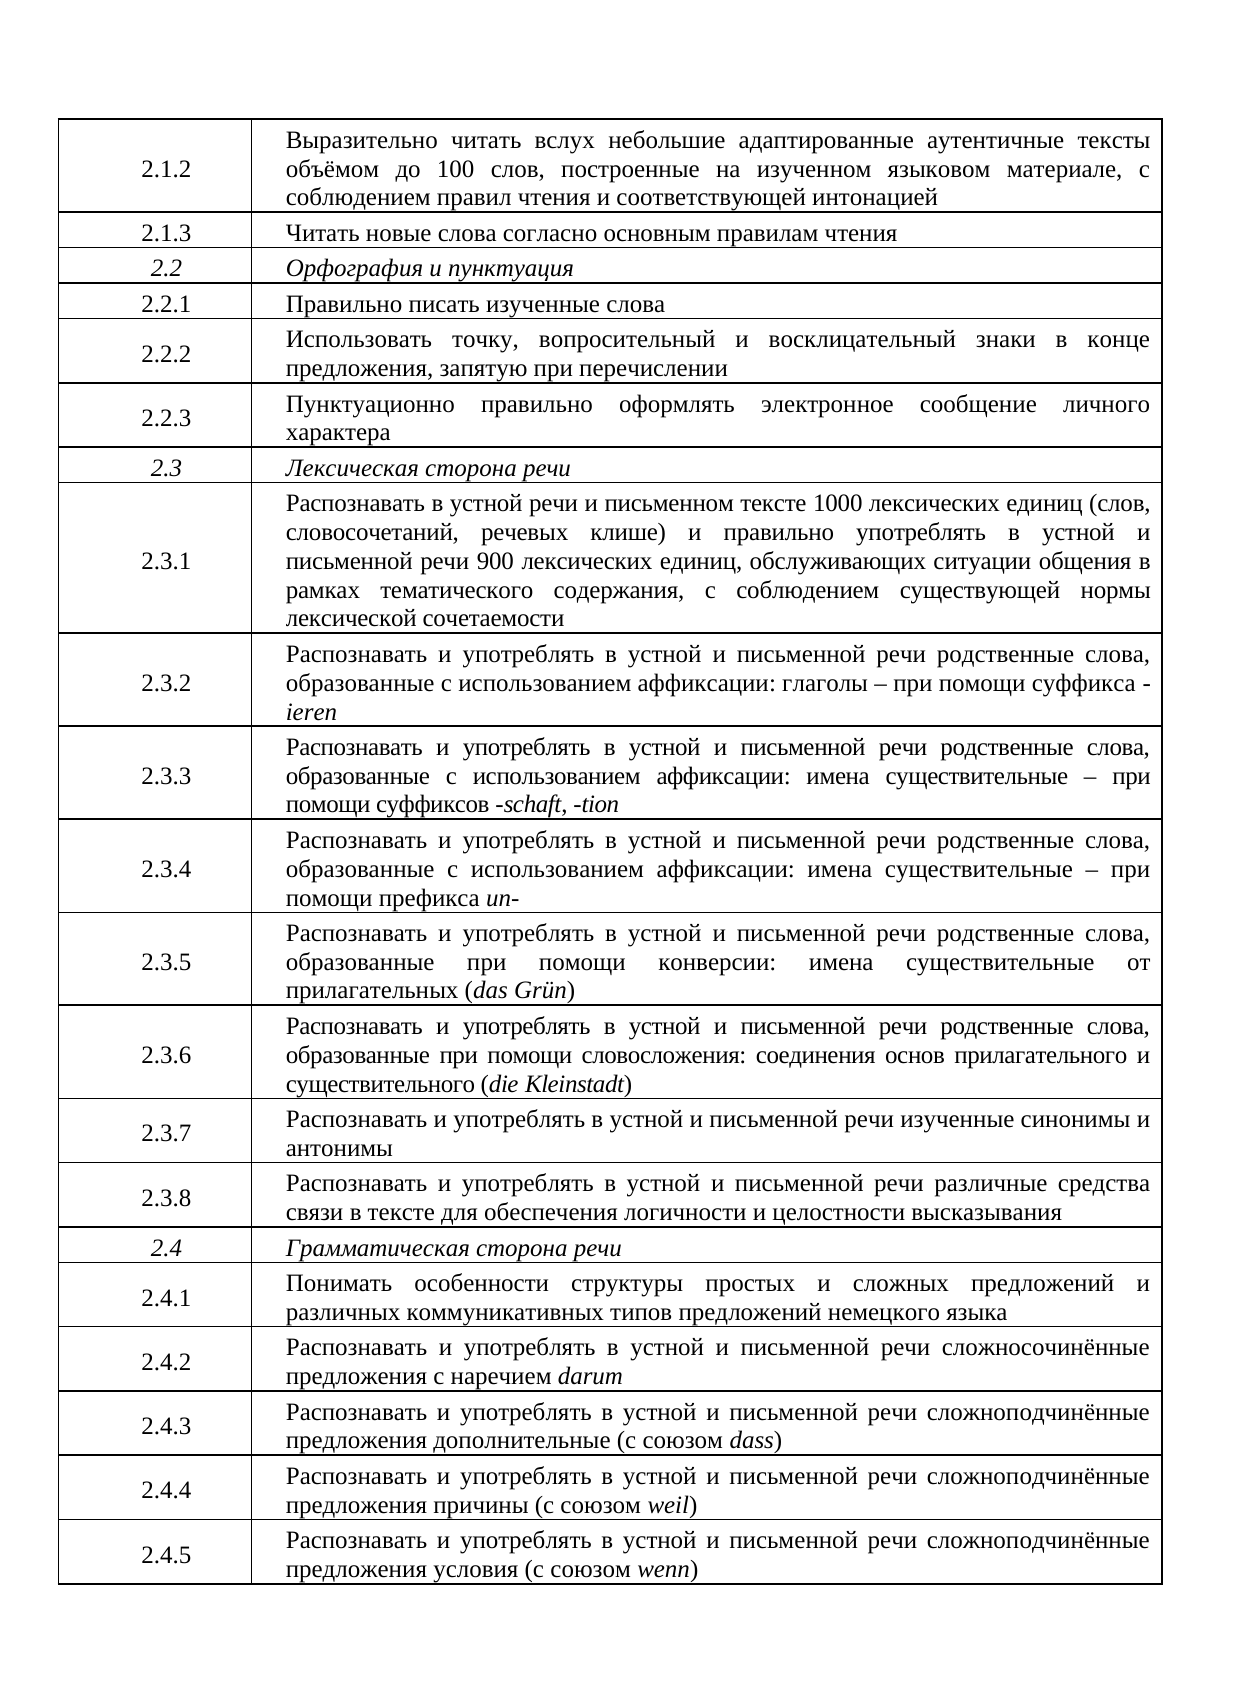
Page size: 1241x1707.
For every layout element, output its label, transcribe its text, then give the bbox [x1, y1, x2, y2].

table_cell 2.4.4 [59, 1456, 251, 1518]
table_cell Распознавать и употреблять в устной и письменной речи родственные слова, образованные с использованием аффиксации: глаголы – при помощи суффикса -ieren [252, 634, 1161, 725]
table_cell 2.3 [59, 448, 251, 482]
table_cell 2.3.3 [59, 727, 251, 818]
table_cell Орфография и пунктуация [252, 248, 1161, 282]
table_cell 2.3.8 [59, 1163, 251, 1226]
table_cell Распознавать и употреблять в устной и письменной речи сложноподчинённые предложения дополнительные (с союзом dass) [252, 1392, 1161, 1454]
table_cell 2.2.1 [59, 284, 251, 318]
table_cell 2.3.6 [59, 1006, 251, 1097]
table_cell 2.3.7 [59, 1099, 251, 1162]
table_cell Понимать особенности структуры простых и сложных предложений и различных коммуникативных типов предложений немецкого языка [252, 1263, 1161, 1326]
table_cell 2.2.3 [59, 384, 251, 446]
table_cell Правильно писать изученные слова [252, 284, 1161, 318]
table_cell 2.4.2 [59, 1327, 251, 1390]
table_cell 2.4 [59, 1228, 251, 1261]
table_cell Распознавать и употреблять в устной и письменной речи сложноподчинённые предложения причины (с союзом weil) [252, 1456, 1161, 1518]
table_cell Распознавать и употреблять в устной и письменной речи сложносочинённые предложения с наречием darum [252, 1327, 1161, 1390]
table_cell 2.3.2 [59, 634, 251, 725]
table_cell Распознавать в устной речи и письменном тексте 1000 лексических единиц (слов, словосочетаний, речевых клише) и правильно употреблять в устной и письменной речи 900 лексических единиц, обслуживающих ситуации общения в рамках тематического содержания, с соблюдением существующей нормы лексической сочетаемости [252, 483, 1161, 632]
table_cell Грамматическая сторона речи [252, 1228, 1161, 1261]
table_cell Распознавать и употреблять в устной и письменной речи изученные синонимы и антонимы [252, 1099, 1161, 1162]
table_cell 2.4.5 [59, 1520, 251, 1583]
table_cell 2.3.1 [59, 483, 251, 632]
table_cell 2.4.3 [59, 1392, 251, 1454]
table_cell 2.2.2 [59, 319, 251, 382]
table_cell 2.1.3 [59, 213, 251, 247]
table_cell Распознавать и употреблять в устной и письменной речи родственные слова, образованные при помощи словосложения: соединения основ прилагательного и существительного (die Kleinstadt) [252, 1006, 1161, 1097]
table_cell Распознавать и употреблять в устной и письменной речи родственные слова, образованные при помощи конверсии: имена существительные от прилагательных (das Grün) [252, 913, 1161, 1004]
table_cell Распознавать и употреблять в устной и письменной речи сложноподчинённые предложения условия (с союзом wenn) [252, 1520, 1161, 1583]
table_cell Выразительно читать вслух небольшие адаптированные аутентичные тексты объёмом до 100 слов, построенные на изученном языковом материале, с соблюдением правил чтения и соответствующей интонацией [252, 120, 1161, 211]
table_cell 2.1.2 [59, 120, 251, 211]
table_cell Пунктуационно правильно оформлять электронное сообщение личного характера [252, 384, 1161, 446]
table_cell 2.3.4 [59, 820, 251, 911]
table_cell Использовать точку, вопросительный и восклицательный знаки в конце предложения, запятую при перечислении [252, 319, 1161, 382]
table_cell 2.3.5 [59, 913, 251, 1004]
table_cell Лексическая сторона речи [252, 448, 1161, 482]
table_cell 2.2 [59, 248, 251, 282]
table_cell Распознавать и употреблять в устной и письменной речи различные средства связи в тексте для обеспечения логичности и целостности высказывания [252, 1163, 1161, 1226]
table_cell Распознавать и употреблять в устной и письменной речи родственные слова, образованные с использованием аффиксации: имена существительные – при помощи суффиксов -schaft, -tion [252, 727, 1161, 818]
table_cell Читать новые слова согласно основным правилам чтения [252, 213, 1161, 247]
table_cell 2.4.1 [59, 1263, 251, 1326]
table_cell Распознавать и употреблять в устной и письменной речи родственные слова, образованные с использованием аффиксации: имена существительные – при помощи префикса un- [252, 820, 1161, 911]
